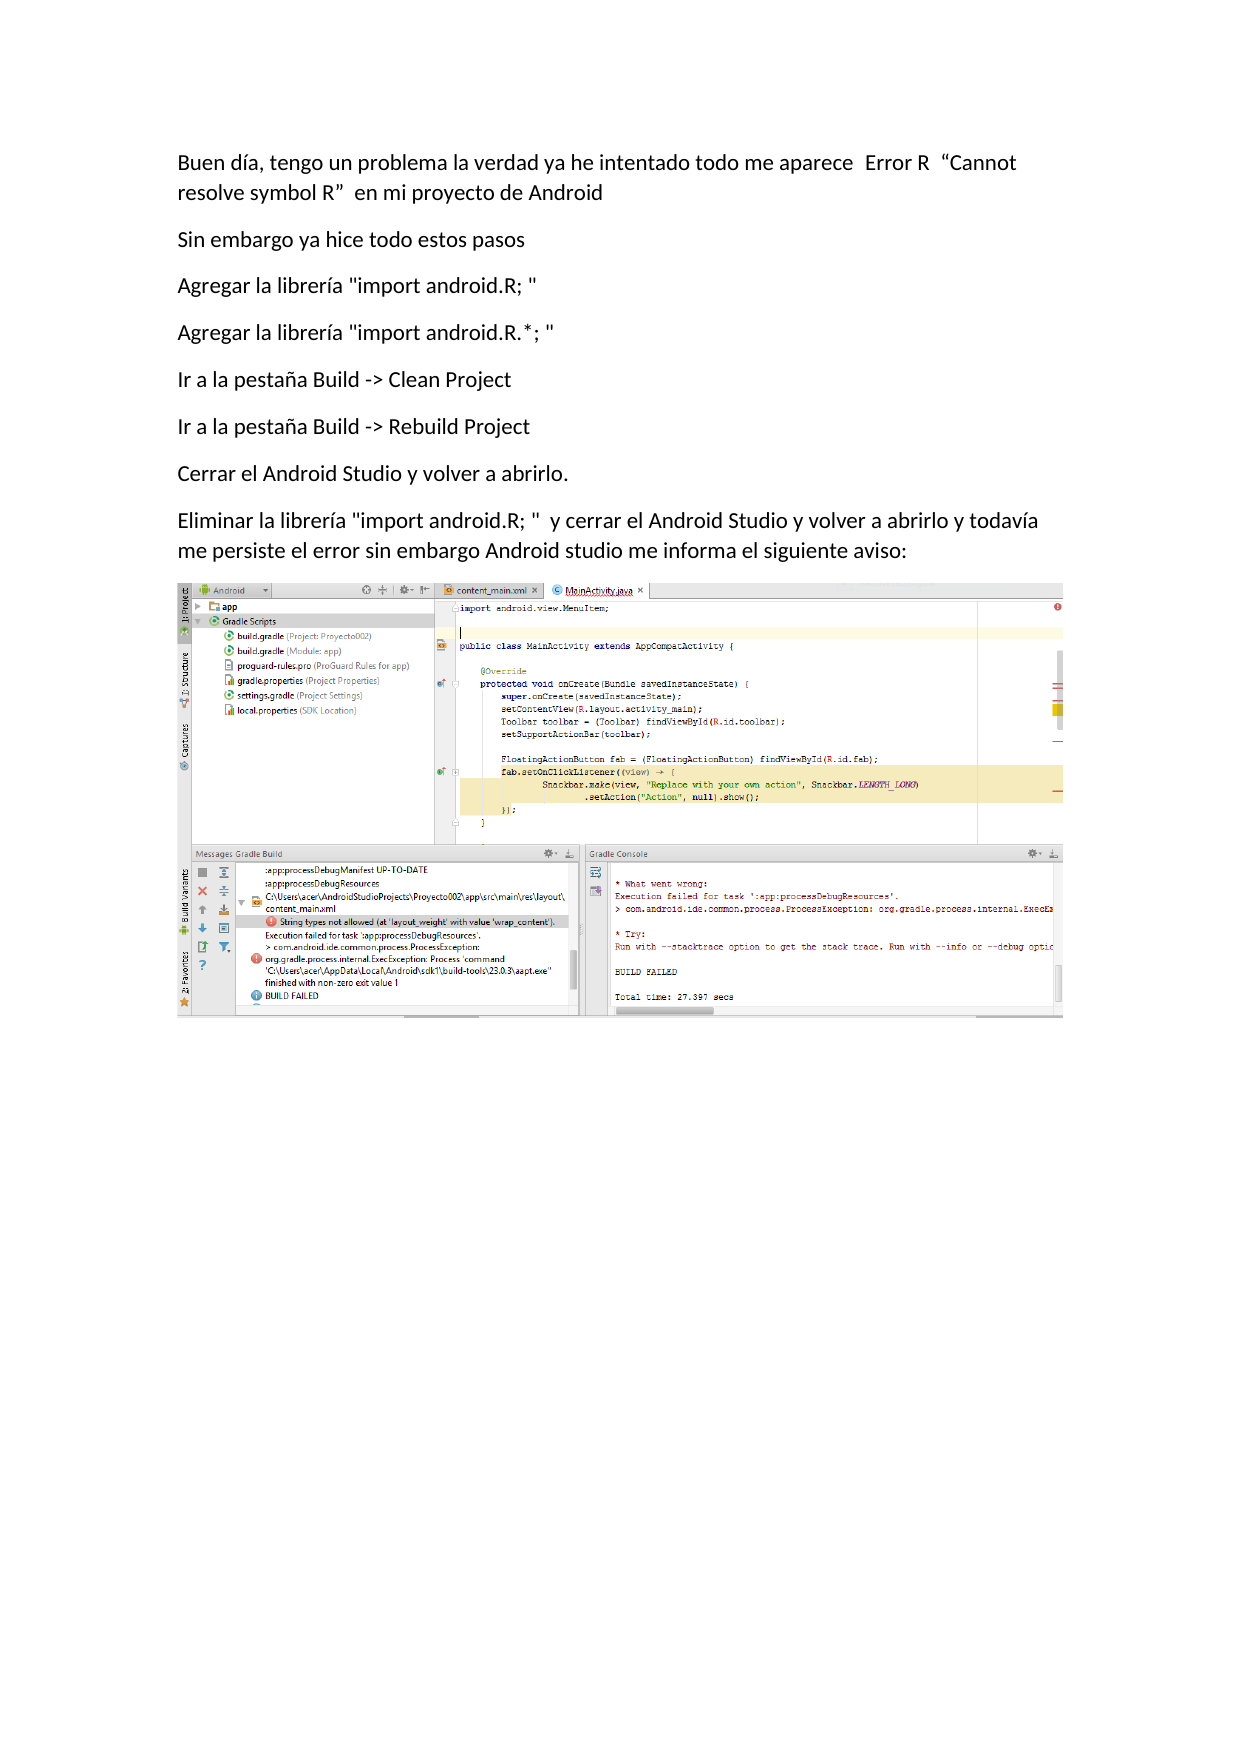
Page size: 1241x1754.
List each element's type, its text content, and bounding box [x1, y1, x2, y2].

text Sin embargo ya hice todo estos pasos [177, 225, 1063, 253]
text Cerrar el Android Studio y volver a abrirlo. [177, 459, 1063, 487]
text Eliminar la librería "import android.R; " y cerrar el Android Studio y volver a abrirlo y todavía me persiste el error sin embargo Android studio me informa el siguiente aviso: [177, 506, 1063, 564]
text Ir a la pestaña Build -> Rebuild Project [177, 412, 1063, 440]
text Ir a la pestaña Build -> Clean Project [177, 365, 1063, 393]
picture [177, 583, 1063, 1018]
text Agregar la librería "import android.R.*; " [177, 318, 1063, 346]
text Buen día, tengo un problema la verdad ya he intentado todo me aparece Error R “Cannot resolve symbol R” en mi proyecto de Android [177, 148, 1063, 206]
text Agregar la librería "import android.R; " [177, 272, 1063, 299]
